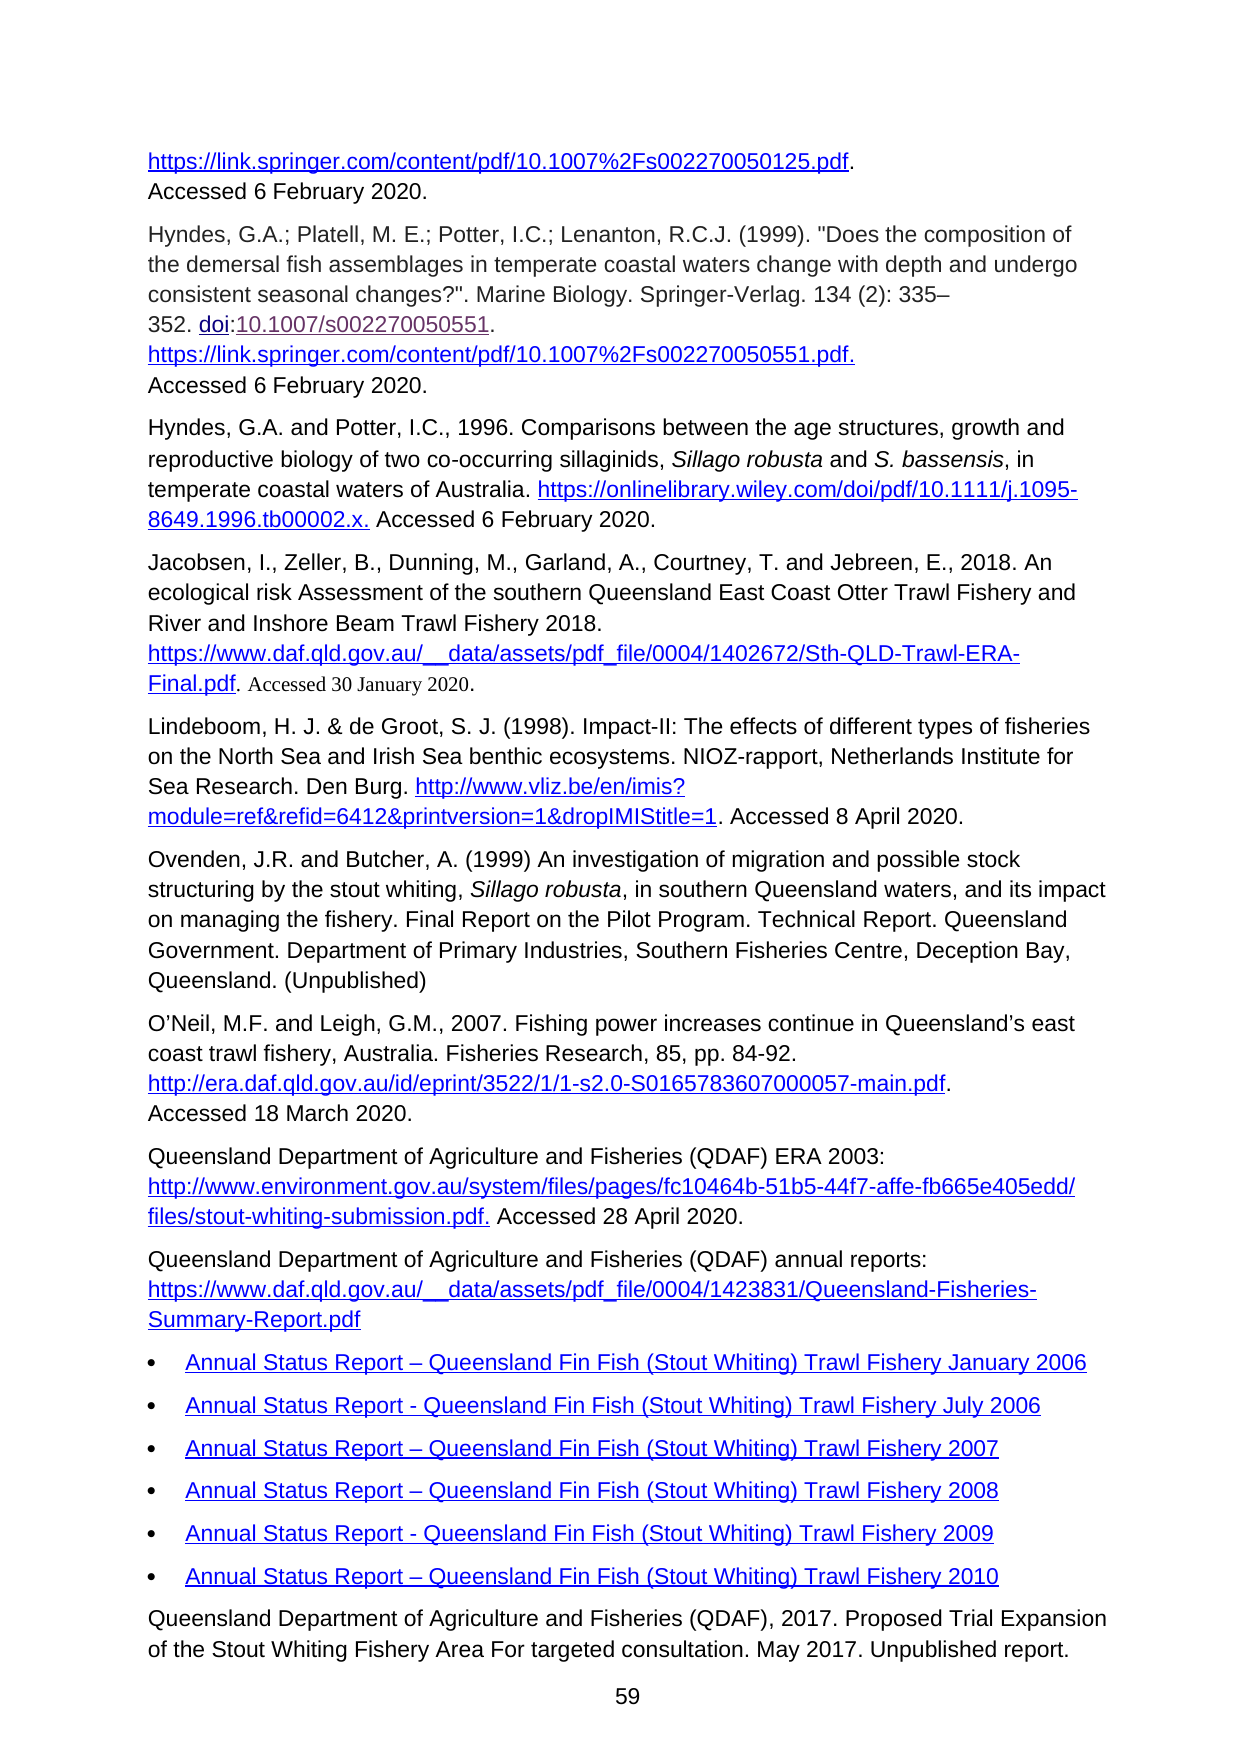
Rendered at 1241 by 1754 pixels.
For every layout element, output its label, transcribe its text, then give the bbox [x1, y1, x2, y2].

list Queensland Department of Agriculture and Fisheries (QDAF) ERA 2003: http://www.environment.gov.au/system/files/pages/fc10464b-51b5-44f7-affe-fb665e405edd/files/stout-whiting-submission.pdf. Accessed 28 April 2020. [148, 1143, 1107, 1230]
text Lindeboom, H. J. & de Groot, S. J. (1998). Impact-II: The effects of different types of fisheries on the North Sea and Irish Sea benthic ecosystems. NIOZ-rapport, Netherlands Institute for Sea Research. Den Burg. http://www.vliz.be/en/imis?module=ref&refid=6412&printversion=1&dropIMIStitle=1. Accessed 8 April 2020. [148, 713, 1107, 830]
text Ovenden, J.R. and Butcher, A. (1999) An investigation of migration and possible stock structuring by the stout whiting, Sillago robusta, in southern Queensland waters, and its impact on managing the fishery. Final Report on the Pilot Program. Technical Report. Queensland Government. Department of Primary Industries, Southern Fisheries Centre, Deception Bay, Queensland. (Unpublished) [148, 846, 1107, 993]
list Annual Status Report – Queensland Fin Fish (Stout Whiting) Trawl Fishery 2007 [148, 1434, 1107, 1461]
list Annual Status Report – Queensland Fin Fish (Stout Whiting) Trawl Fishery 2008 [148, 1477, 1107, 1504]
list Annual Status Report – Queensland Fin Fish (Stout Whiting) Trawl Fishery January 2006 [148, 1349, 1107, 1376]
text O’Neil, M.F. and Leigh, G.M., 2007. Fishing power increases continue in Queensland’s east coast trawl fishery, Australia. Fisheries Research, 85, pp. 84-92. http://era.daf.qld.gov.au/id/eprint/3522/1/1-s2.0-S0165783607000057-main.pdf. Accessed 18 March 2020. [148, 1009, 1107, 1127]
list Annual Status Report - Queensland Fin Fish (Stout Whiting) Trawl Fishery 2009 [148, 1520, 1107, 1546]
text Queensland Department of Agriculture and Fisheries (QDAF), 2017. Proposed Trial Expansion of the Stout Whiting Fishery Area For targeted consultation. May 2017. Unpublished report. [148, 1605, 1107, 1662]
text Jacobsen, I., Zeller, B., Dunning, M., Garland, A., Courtney, T. and Jebreen, E., 2018. An ecological risk Assessment of the southern Queensland East Coast Otter Trawl Fishery and River and Inshore Beam Trawl Fishery 2018. https://www.daf.qld.gov.au/__data/assets/pdf_file/0004/1402672/Sth-QLD-Trawl-ERA-Final.pdf. Accessed 30 January 2020. [148, 549, 1107, 696]
text Hyndes, G.A.; Platell, M. E.; Potter, I.C.; Lenanton, R.C.J. (1999). "Does the composition of the demersal fish assemblages in temperate coastal waters change with depth and undergo consistent seasonal changes?". Marine Biology. Springer-Verlag. 134 (2): 335–352. doi:10.1007/s002270050551. https://link.springer.com/content/pdf/10.1007%2Fs002270050551.pdf. Accessed 6 February 2020. [148, 221, 1107, 398]
list Annual Status Report - Queensland Fin Fish (Stout Whiting) Trawl Fishery July 2006 [148, 1392, 1107, 1418]
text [148, 148, 1107, 204]
text Hyndes, G.A. and Potter, I.C., 1996. Comparisons between the age structures, growth and reproductive biology of two co‐occurring sillaginids, Sillago robusta and S. bassensis, in temperate coastal waters of Australia. https://onlinelibrary.wiley.com/doi/pdf/10.1111/j.1095-8649.1996.tb00002.x. Accessed 6 February 2020. [148, 414, 1107, 533]
list Annual Status Report – Queensland Fin Fish (Stout Whiting) Trawl Fishery 2010 [148, 1563, 1107, 1589]
text Queensland Department of Agriculture and Fisheries (QDAF) annual reports: https://www.daf.qld.gov.au/__data/assets/pdf_file/0004/1423831/Queensland-Fisheries-Summary-Report.pdf [148, 1246, 1107, 1333]
